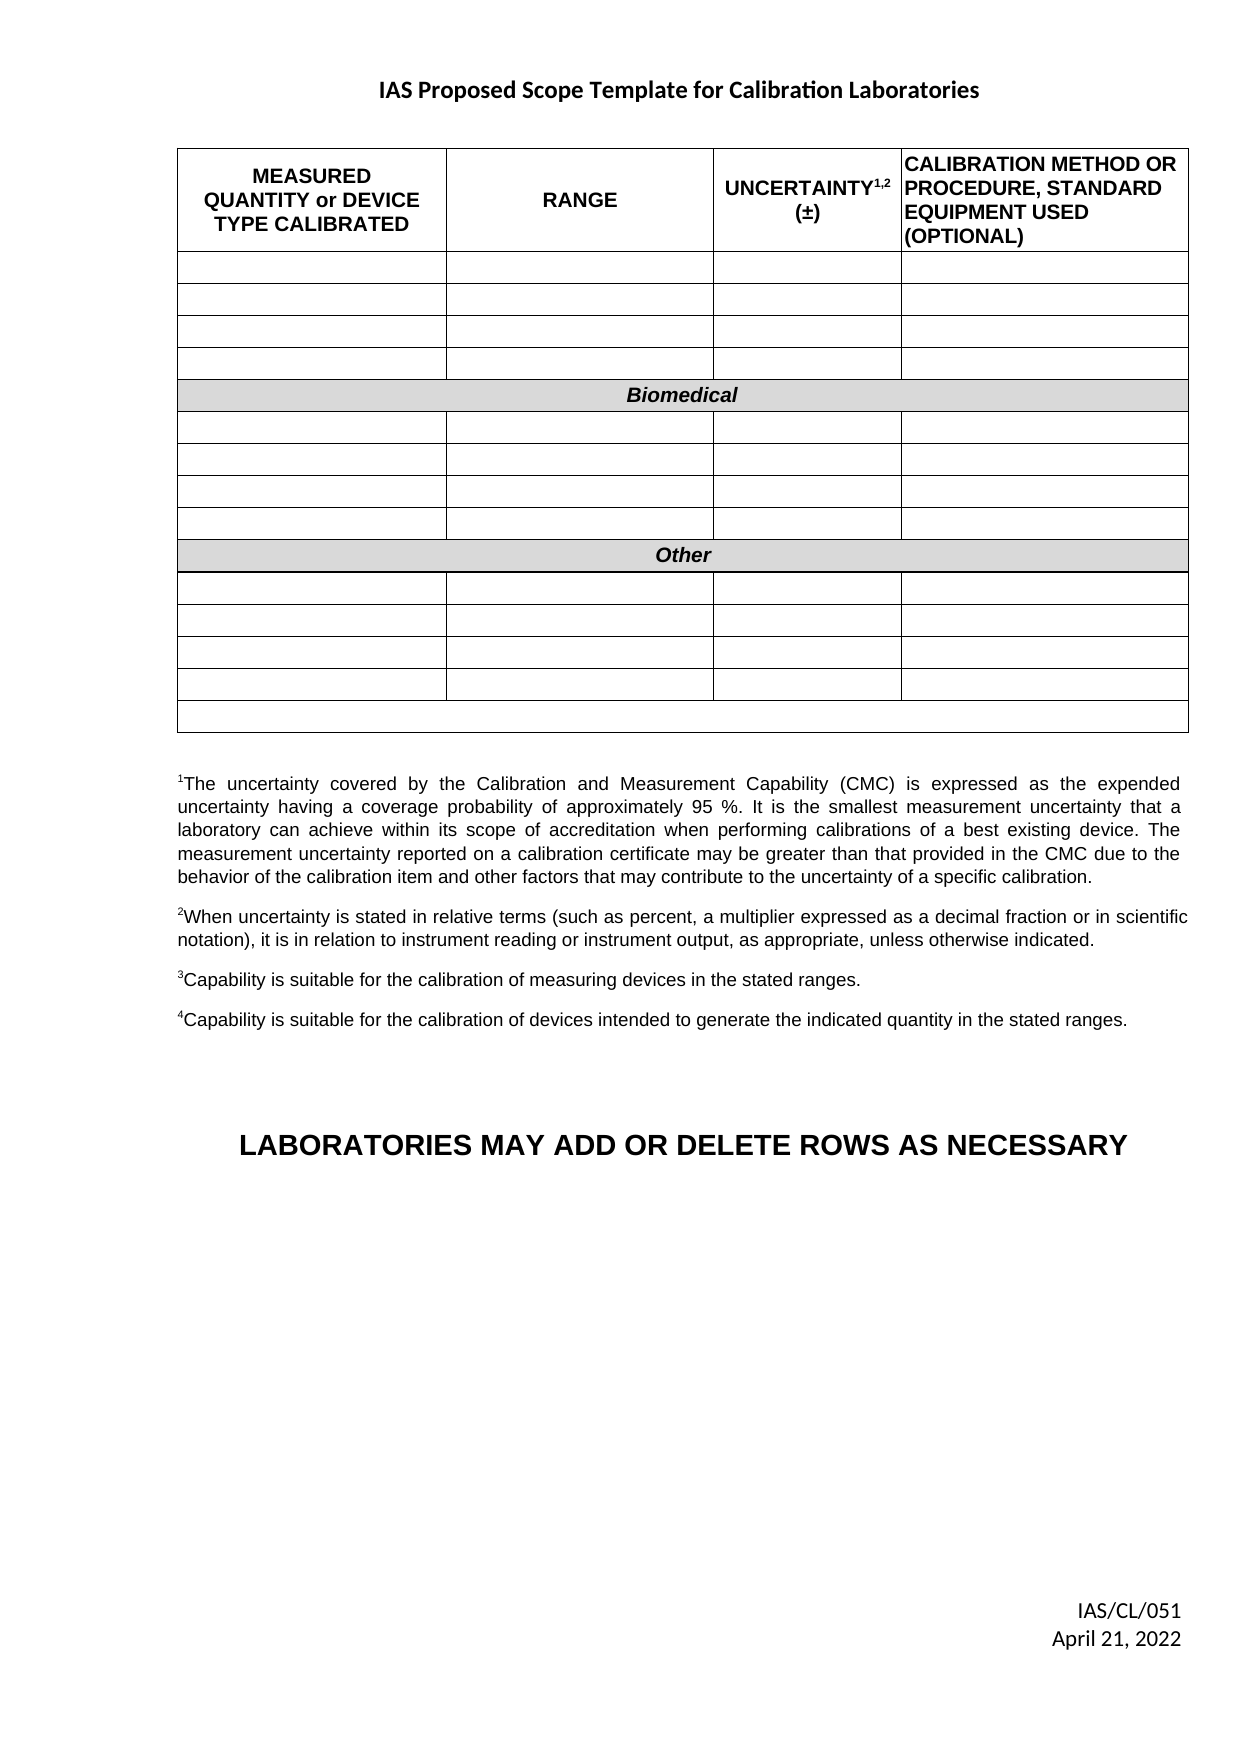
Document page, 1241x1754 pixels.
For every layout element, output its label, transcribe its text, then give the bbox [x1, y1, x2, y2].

table_cell [178, 348, 446, 379]
table_cell [714, 284, 901, 315]
table_cell [902, 348, 1188, 379]
table_cell [714, 252, 901, 283]
table_cell [902, 605, 1188, 636]
table_cell [178, 412, 446, 443]
table_cell [447, 573, 713, 603]
text 4Capability is suitable for the calibration of devices intended to generate the indicated quantity in the stated ranges. [177, 1008, 1190, 1030]
table_cell [178, 637, 446, 668]
table_cell [714, 348, 901, 379]
table_cell [447, 605, 713, 636]
table_cell [902, 252, 1188, 283]
table_cell [902, 284, 1188, 315]
table_cell [447, 444, 713, 475]
table_cell [902, 476, 1188, 507]
table_cell [178, 605, 446, 636]
table_cell [447, 348, 713, 379]
table_cell [902, 316, 1188, 347]
table_header CALIBRATION METHOD OR PROCEDURE, STANDARD EQUIPMENT USED (OPTIONAL) [902, 149, 1188, 251]
table_cell [178, 669, 446, 700]
table_cell [447, 476, 713, 507]
table_cell [178, 573, 446, 603]
table_cell [714, 637, 901, 668]
table_cell [178, 508, 446, 539]
table_cell [714, 476, 901, 507]
table_cell [178, 476, 446, 507]
table_cell [178, 444, 446, 475]
table_cell [714, 444, 901, 475]
table_cell [447, 669, 713, 700]
table_cell [902, 637, 1188, 668]
table_header RANGE [447, 149, 713, 251]
table_header UNCERTAINTY1,2 (±) [714, 149, 901, 251]
table_cell [447, 284, 713, 315]
table_cell [902, 573, 1188, 603]
table_cell [714, 316, 901, 347]
table_cell [447, 316, 713, 347]
table_header MEASURED QUANTITY or DEVICE TYPE CALIBRATED [178, 149, 446, 251]
table_cell [447, 252, 713, 283]
table_cell [178, 701, 1188, 732]
table_cell [714, 412, 901, 443]
text 2When uncertainty is stated in relative terms (such as percent, a multiplier expressed as a decimal fraction or in scientific notation), it is in relation to instrument reading or instrument output, as appropriate, unless otherwise indicated. [177, 906, 1190, 950]
table_cell [902, 444, 1188, 475]
table_cell [714, 508, 901, 539]
table_cell [178, 316, 446, 347]
table_cell [178, 252, 446, 283]
table_cell [714, 605, 901, 636]
text 1The uncertainty covered by the Calibration and Measurement Capability (CMC) is expressed as the expended uncertainty having a coverage probability of approximately 95 %. It is the smallest measurement uncertainty that a laboratory can achieve within its scope of accreditation when performing calibrations of a best existing device. The measurement uncertainty reported on a calibration certificate may be greater than that provided in the CMC due to the behavior of the calibration item and other factors that may contribute to the uncertainty of a specific calibration. [177, 773, 1181, 887]
table_cell [714, 573, 901, 603]
table_cell [902, 508, 1188, 539]
text 3Capability is suitable for the calibration of measuring devices in the stated ranges. [177, 969, 1190, 990]
table_cell Other [178, 540, 1188, 571]
table_cell [902, 669, 1188, 700]
table_cell Biomedical [178, 380, 1188, 411]
table_cell [447, 508, 713, 539]
text LABORATORIES MAY ADD OR DELETE ROWS AS NECESSARY [177, 1128, 1190, 1162]
table_cell [447, 637, 713, 668]
table_cell [714, 669, 901, 700]
table_cell [902, 412, 1188, 443]
table_cell [447, 412, 713, 443]
table_cell [178, 284, 446, 315]
